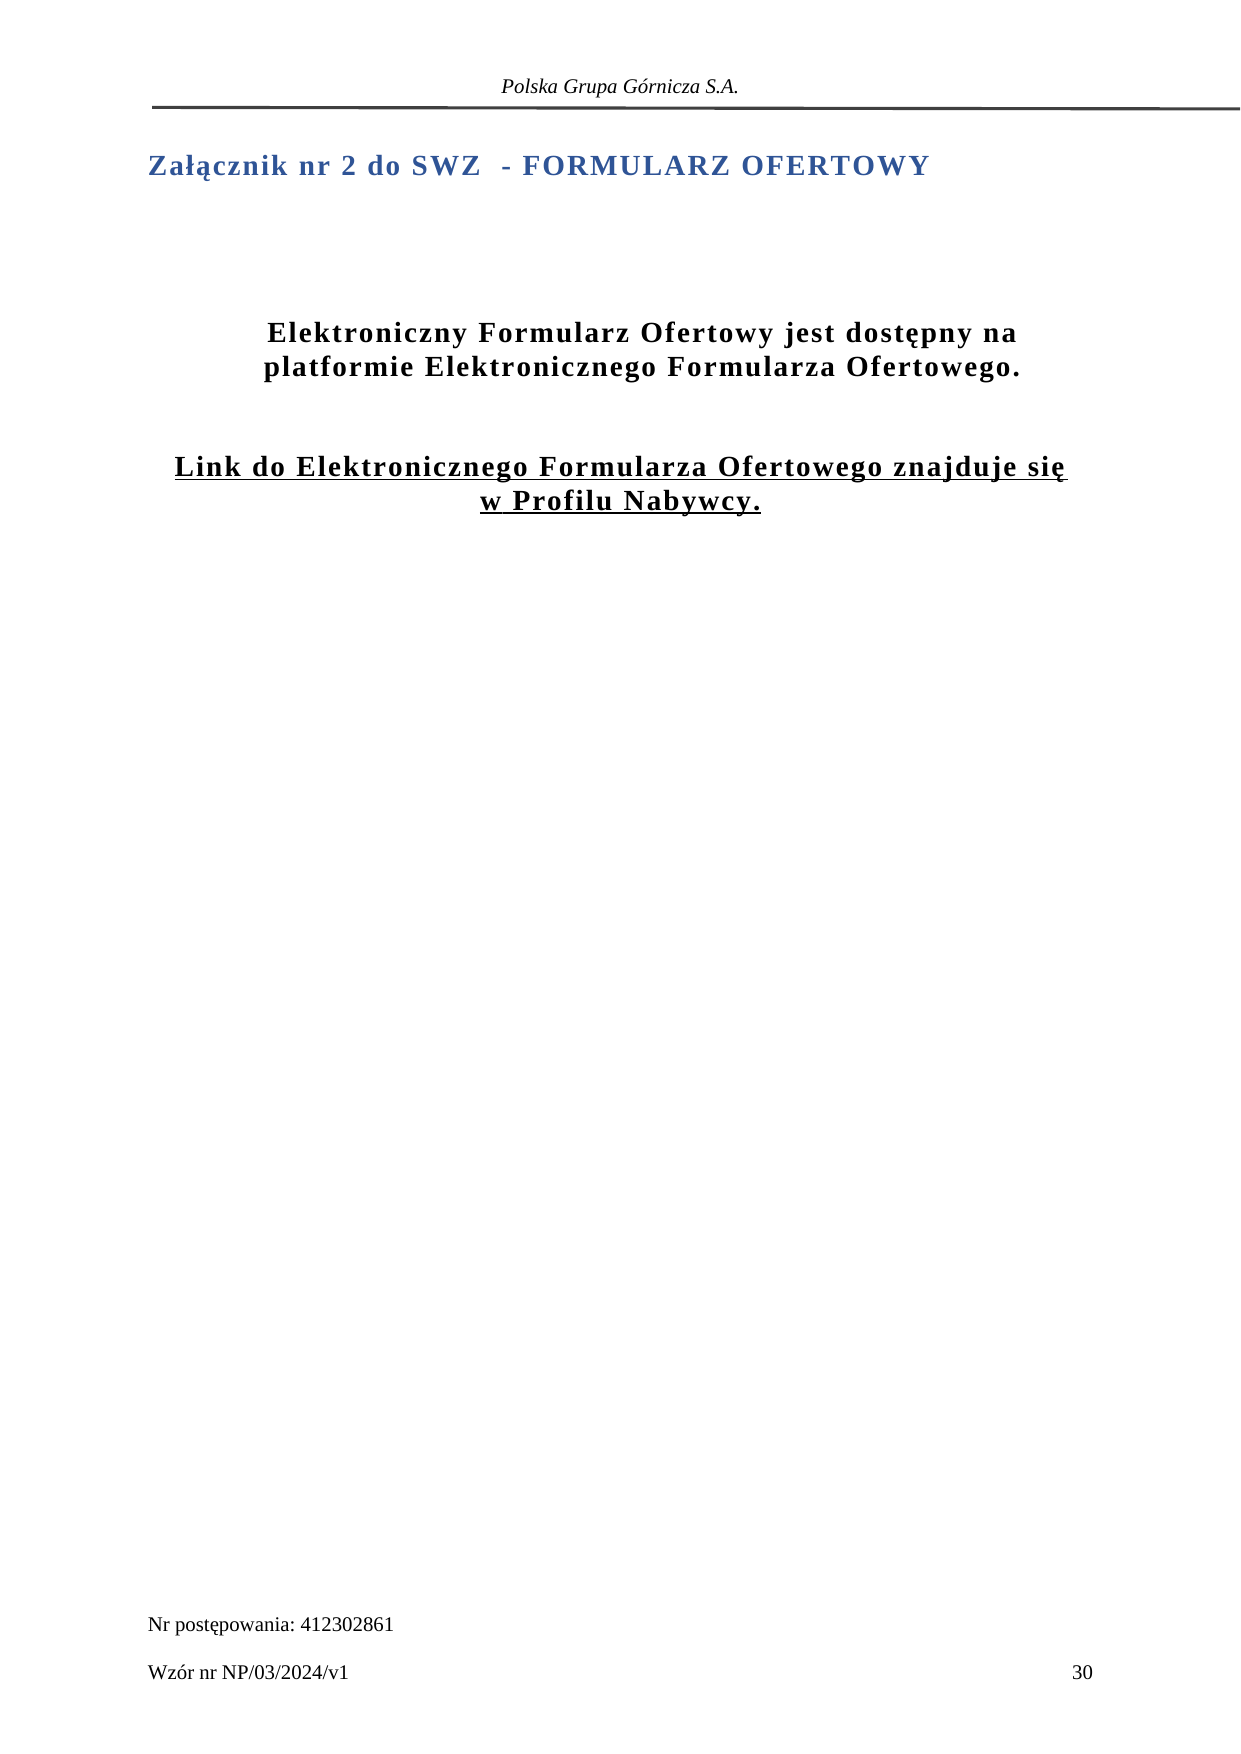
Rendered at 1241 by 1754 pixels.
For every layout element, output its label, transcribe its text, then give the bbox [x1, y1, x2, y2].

text Link do Elektronicznego Formularza Ofertowego znajduje się w Profilu Nabywcy. [148, 449, 1093, 517]
text Załącznik nr 2 do SWZ - FORMULARZ OFERTOWY [148, 148, 1093, 181]
text Elektroniczny Formularz Ofertowy jest dostępny na platformie Elektronicznego Formularza Ofertowego. [192, 315, 1093, 382]
